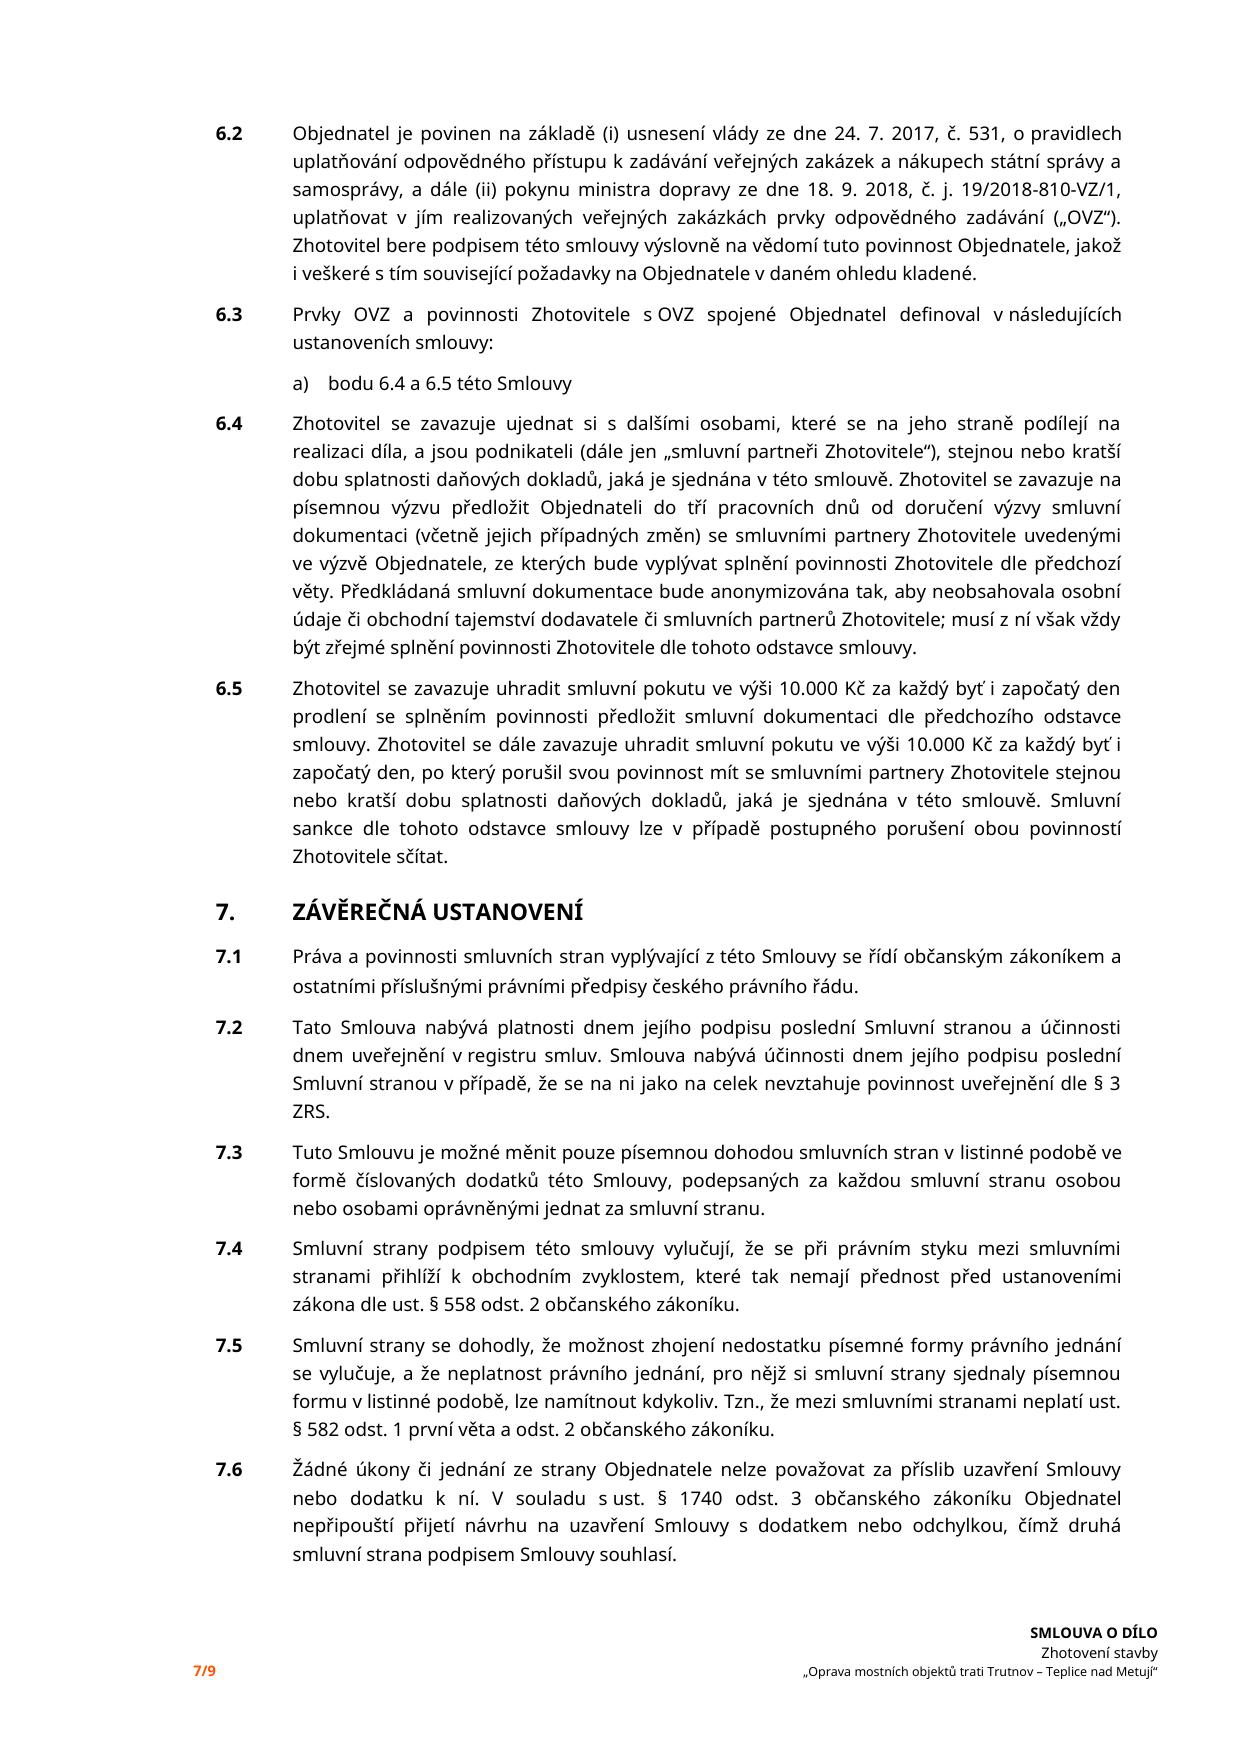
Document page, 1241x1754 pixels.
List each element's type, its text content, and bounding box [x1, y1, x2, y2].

text Tato Smlouva nabývá platnosti dnem jejího podpisu poslední Smluvní stranou a účinnosti dnem uveřejnění v registru smluv. Smlouva nabývá účinnosti dnem jejího podpisu poslední Smluvní stranou v případě, že se na ni jako na celek nevztahuje povinnost uveřejnění dle § 3 ZRS. [216, 1014, 1122, 1124]
text Zhotovitel se zavazuje uhradit smluvní pokutu ve výši 10.000 Kč za každý byť i započatý den prodlení se splněním povinnosti předložit smluvní dokumentaci dle předchozího odstavce smlouvy. Zhotovitel se dále zavazuje uhradit smluvní pokutu ve výši 10.000 Kč za každý byť i započatý den, po který porušil svou povinnost mít se smluvními partnery Zhotovitele stejnou nebo kratší dobu splatnosti daňových dokladů, jaká je sjednána v této smlouvě. Smluvní sankce dle tohoto odstavce smlouvy lze v případě postupného porušení obou povinností Zhotovitele sčítat. [216, 675, 1122, 869]
text Smluvní strany se dohodly, že možnost zhojení nedostatku písemné formy právního jednání se vylučuje, a že neplatnost právního jednání, pro nějž si smluvní strany sjednaly písemnou formu v listinné podobě, lze namítnout kdykoliv. Tzn., že mezi smluvními stranami neplatí ust. § 582 odst. 1 první věta a odst. 2 občanského zákoníku. [216, 1332, 1122, 1442]
text Zhotovitel se zavazuje ujednat si s dalšími osobami, které se na jeho straně podílejí na realizaci díla, a jsou podnikateli (dále jen „smluvní partneři Zhotovitele“), stejnou nebo kratší dobu splatnosti daňových dokladů, jaká je sjednána v této smlouvě. Zhotovitel se zavazuje na písemnou výzvu předložit Objednateli do tří pracovních dnů od doručení výzvy smluvní dokumentaci (včetně jejich případných změn) se smluvními partnery Zhotovitele uvedenými ve výzvě Objednatele, ze kterých bude vyplývat splnění povinnosti Zhotovitele dle předchozí věty. Předkládaná smluvní dokumentace bude anonymizována tak, aby neobsahovala osobní údaje či obchodní tajemství dodavatele či smluvních partnerů Zhotovitele; musí z ní však vždy být zřejmé splnění povinnosti Zhotovitele dle tohoto odstavce smlouvy. [216, 410, 1122, 660]
text Práva a povinnosti smluvních stran vyplývající z této Smlouvy se řídí občanským zákoníkem a ostatními příslušnými právními předpisy českého právního řádu. [216, 943, 1122, 999]
text Žádné úkony či jednání ze strany Objednatele nelze považovat za příslib uzavření Smlouvy nebo dodatku k ní. V souladu s ust. § 1740 odst. 3 občanského zákoníku Objednatel nepřipouští přijetí návrhu na uzavření Smlouvy s dodatkem nebo odchylkou, čímž druhá smluvní strana podpisem Smlouvy souhlasí. [216, 1457, 1122, 1566]
text ZÁVĚREČNÁ USTANOVENÍ [216, 896, 1122, 927]
list bodu 6.4 a 6.5 této Smlouvy [292, 370, 1122, 395]
text Tuto Smlouvu je možné měnit pouze písemnou dohodou smluvních stran v listinné podobě ve formě číslovaných dodatků této Smlouvy, podepsaných za každou smluvní stranu osobou nebo osobami oprávněnými jednat za smluvní stranu. [216, 1139, 1122, 1221]
text Prvky OVZ a povinnosti Zhotovitele s OVZ spojené Objednatel definoval v následujících ustanoveních smlouvy: [216, 301, 1122, 355]
text Objednatel je povinen na základě (i) usnesení vlády ze dne 24. 7. 2017, č. 531, o pravidlech uplatňování odpovědného přístupu k zadávání veřejných zakázek a nákupech státní správy a samosprávy, a dále (ii) pokynu ministra dopravy ze dne 18. 9. 2018, č. j. 19/2018-810-VZ/1, uplatňovat v jím realizovaných veřejných zakázkách prvky odpovědného zadávání („OVZ“). Zhotovitel bere podpisem této smlouvy výslovně na vědomí tuto povinnost Objednatele, jakož i veškeré s tím související požadavky na Objednatele v daném ohledu kladené. [216, 121, 1122, 286]
text Smluvní strany podpisem této smlouvy vylučují, že se při právním styku mezi smluvními stranami přihlíží k obchodním zvyklostem, které tak nemají přednost před ustanoveními zákona dle ust. § 558 odst. 2 občanského zákoníku. [216, 1236, 1122, 1317]
